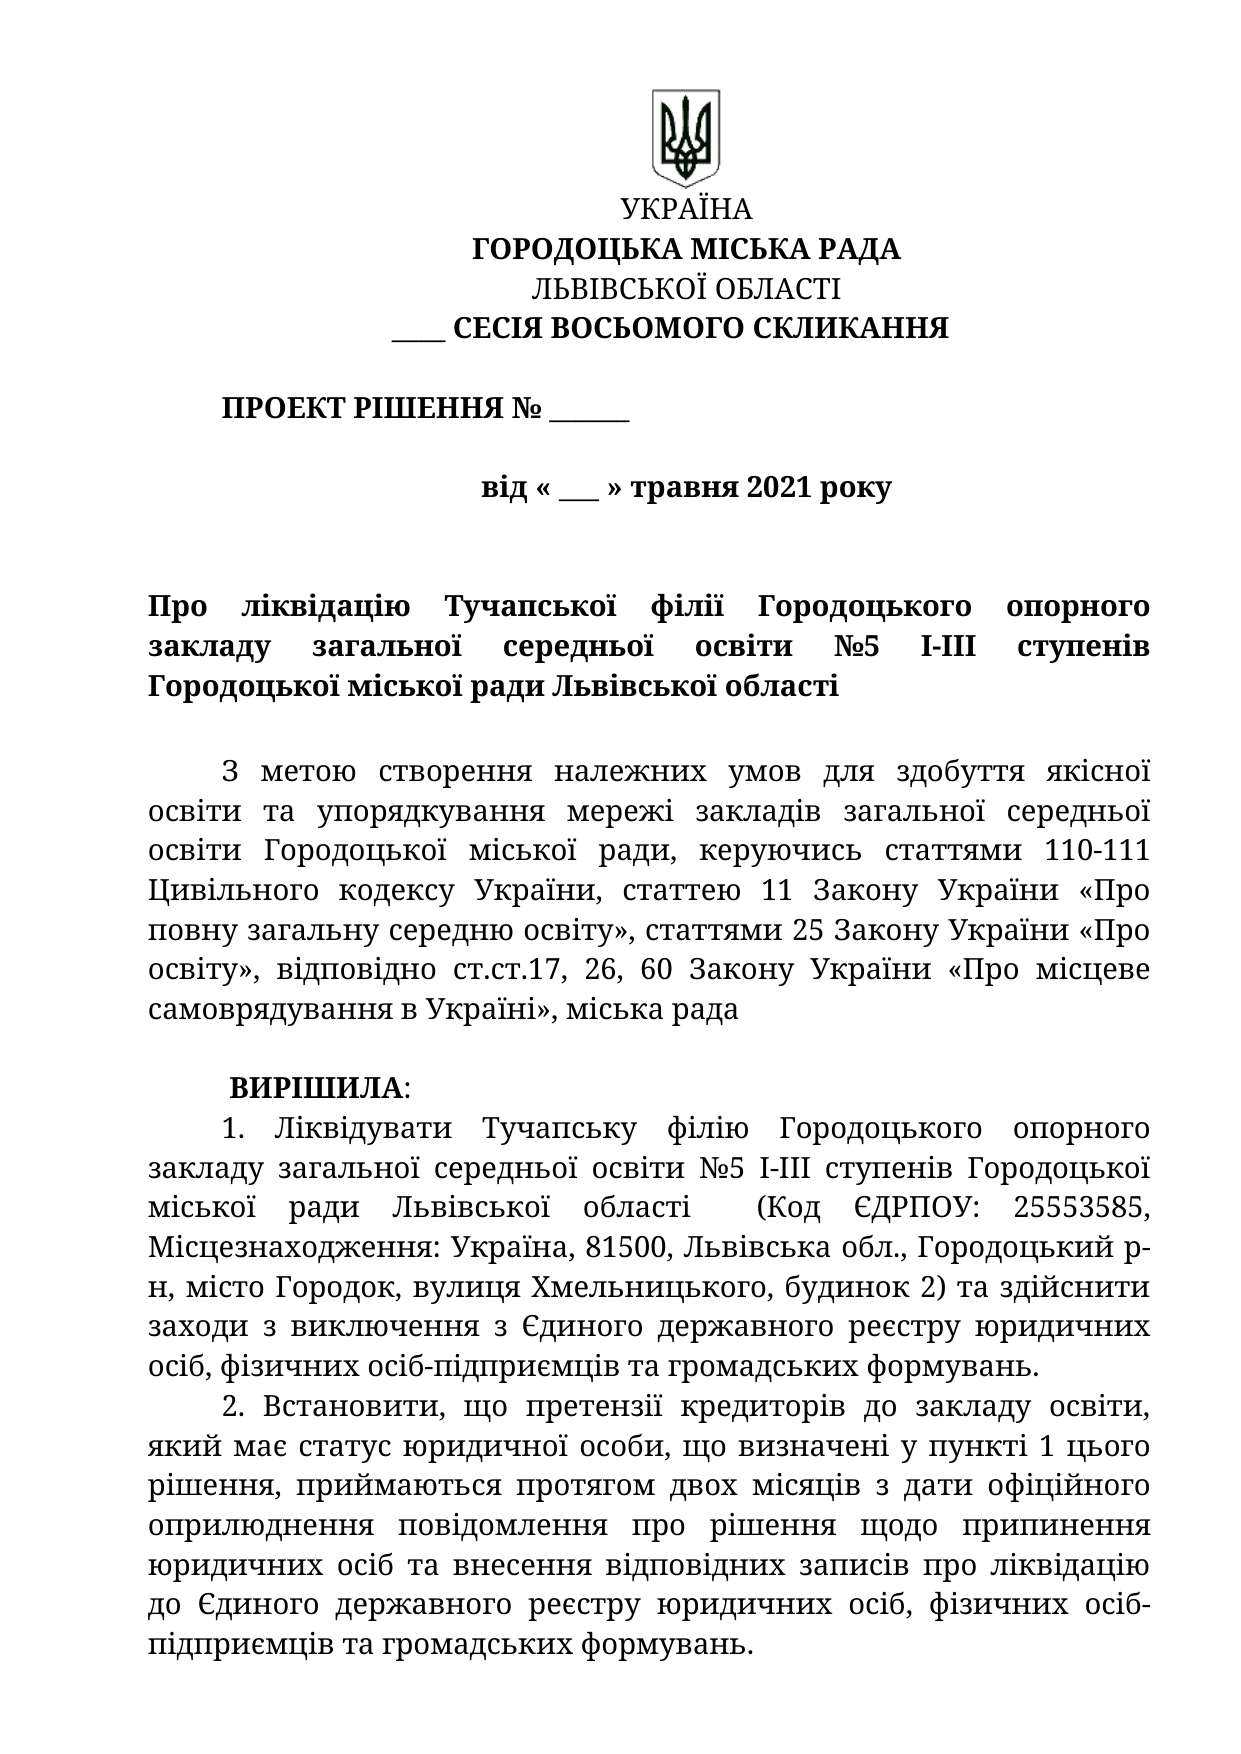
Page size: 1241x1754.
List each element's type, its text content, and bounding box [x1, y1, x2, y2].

text ПРОЕКТ РІШЕННЯ № ______ [148, 387, 1152, 427]
text ____ СЕСІЯ ВОСЬОМОГО СКЛИКАННЯ [148, 308, 1152, 347]
text 1. Ліквідувати Тучапську філію Городоцького опорного закладу загальної середньої освіти №5 І-ІІІ ступенів Городоцької міської ради Львівської області (Код ЄДРПОУ: 25553585, Місцезнаходження: Україна, 81500, Львівська обл., Городоцький р-н, місто Городок, вулиця Хмельницького, будинок 2) та здійснити заходи з виключення з Єдиного державного реєстру юридичних осіб, фізичних осіб-підприємців та громадських формувань. [148, 1107, 1152, 1385]
picture [651, 88, 722, 189]
text УКРАЇНА [148, 188, 1152, 228]
text З метою створення належних умов для здобуття якісної освіти та упорядкування мережі закладів загальної середньої освіти Городоцької міської ради, керуючись статтями 110-111 Цивільного кодексу України, статтею 11 Закону України «Про повну загальну середню освіту», статтями 25 Закону України «Про освіту», відповідно ст.ст.17, 26, 60 Закону України «Про місцеве самоврядування в Україні», міська рада [148, 750, 1152, 1028]
text від « ___ » травня 2021 року [148, 466, 1152, 506]
text ЛЬВІВСЬКОЇ ОБЛАСТІ [148, 268, 1152, 308]
text 2. Встановити, що претензії кредиторів до закладу освіти, який має статус юридичної особи, що визначені у пункті 1 цього рішення, приймаються протягом двох місяців з дати офіційного оприлюднення повідомлення про рішення щодо припинення юридичних осіб та внесення відповідних записів про ліквідацію до Єдиного державного реєстру юридичних осіб, фізичних осіб-підприємців та громадських формувань. [148, 1385, 1152, 1663]
text Про ліквідацію Тучапської філії Городоцького опорного закладу загальної середньої освіти №5 І-ІІІ ступенів Городоцької міської ради Львівської області [148, 585, 1152, 704]
text ВИРІШИЛА: [148, 1068, 1152, 1107]
text ГОРОДОЦЬКА МІСЬКА РАДА [148, 228, 1152, 268]
